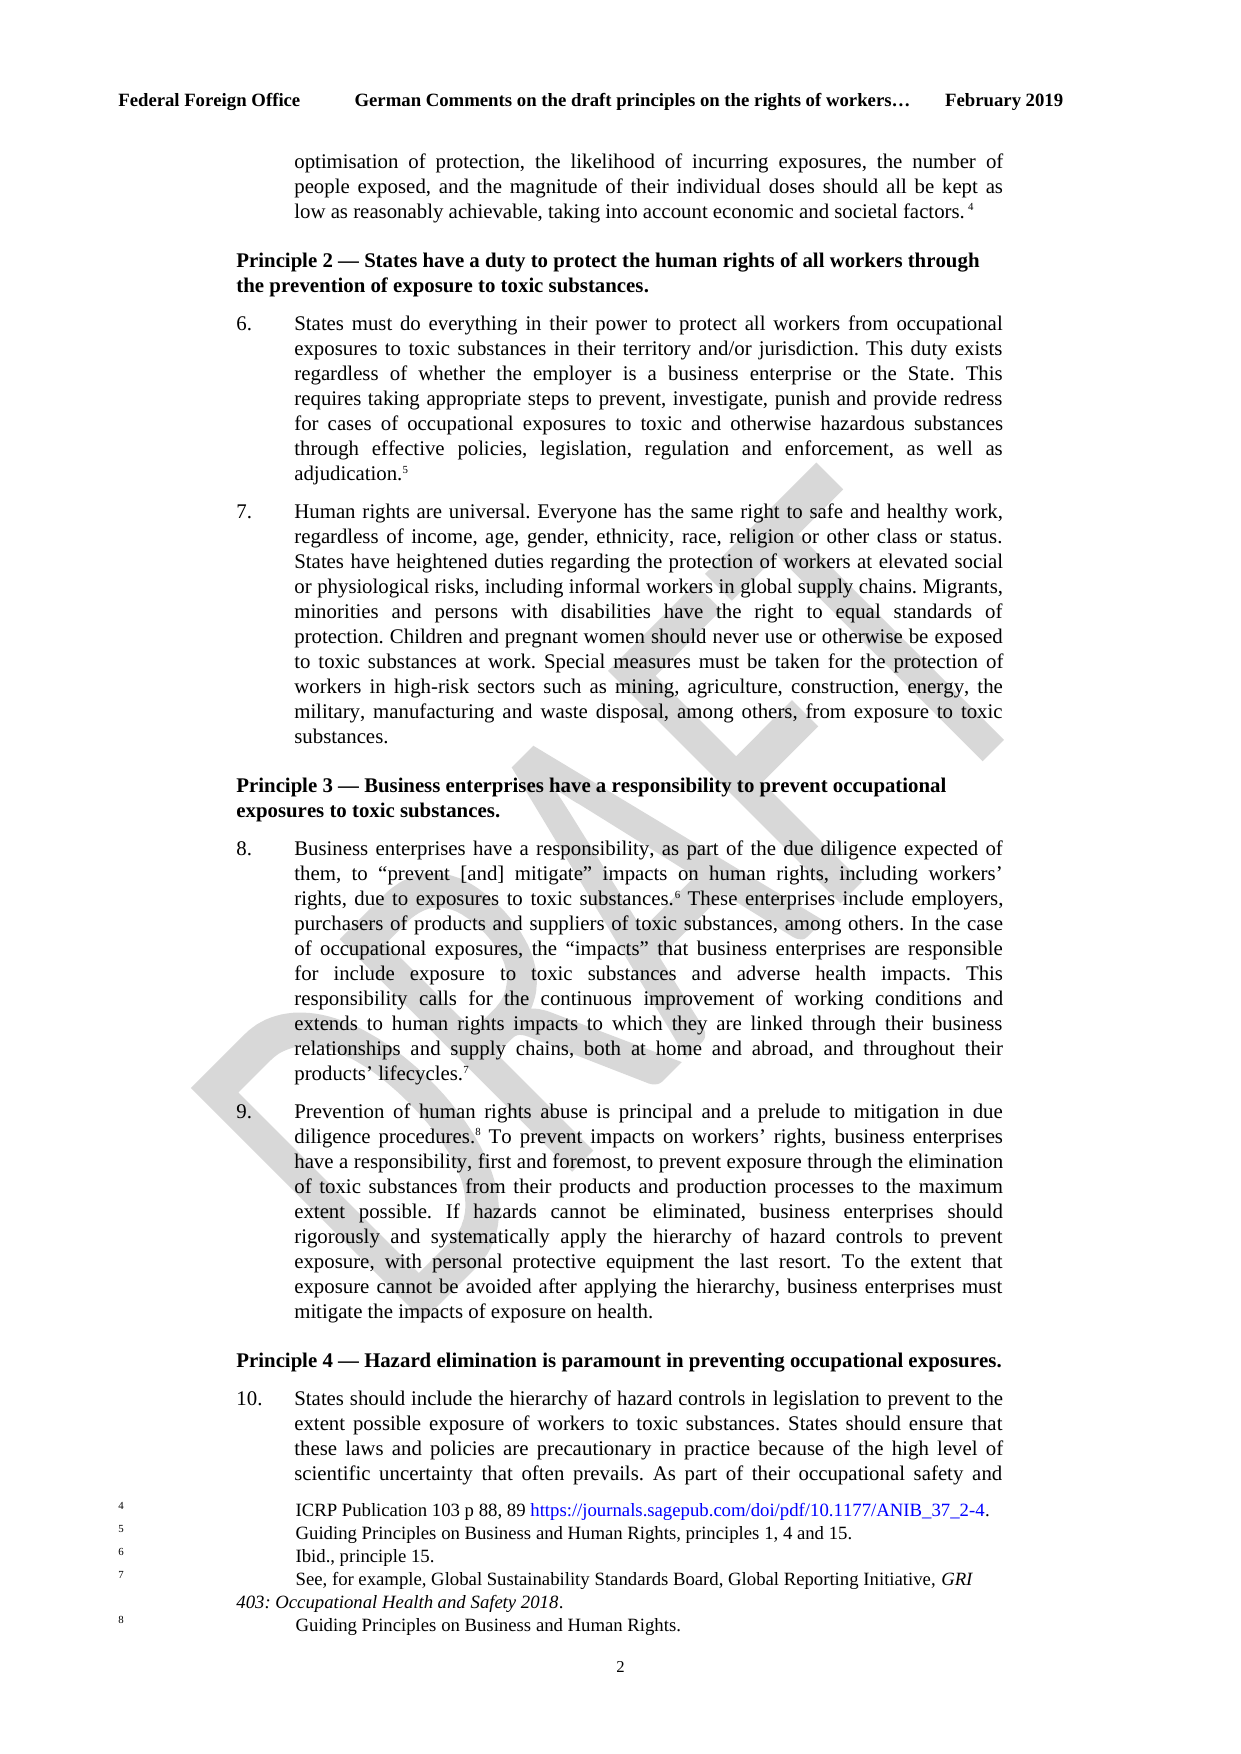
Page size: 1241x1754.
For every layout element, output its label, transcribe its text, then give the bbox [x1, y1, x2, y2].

list Prevention of human rights abuse is principal and a prelude to mitigation in due diligence procedures. To prevent impacts on workers’ rights, business enterprises have a responsibility, first and foremost, to prevent exposure through the elimination of toxic substances from their products and production processes to the maximum extent possible. If hazards cannot be eliminated, business enterprises should rigorously and systematically apply the hierarchy of hazard controls to prevent exposure, with personal protective equipment the last resort. To the extent that exposure cannot be avoided after applying the hierarchy, business enterprises must mitigate the impacts of exposure on health. [236, 1098, 1004, 1323]
list Business enterprises have a responsibility, as part of the due diligence expected of them, to “prevent [and] mitigate” impacts on human rights, including workers’ rights, due to exposures to toxic substances. These enterprises include employers, purchasers of products and suppliers of toxic substances, among others. In the case of occupational exposures, the “impacts” that business enterprises are responsible for include exposure to toxic substances and adverse health impacts. This responsibility calls for the continuous improvement of working conditions and extends to human rights impacts to which they are linked through their business relationships and supply chains, both at home and abroad, and throughout their products’ lifecycles. [236, 835, 1004, 1085]
list Human rights are universal. Everyone has the same right to safe and healthy work, regardless of income, age, gender, ethnicity, race, religion or other class or status. States have heightened duties regarding the protection of workers at elevated social or physiological risks, including informal workers in global supply chains. Migrants, minorities and persons with disabilities have the right to equal standards of protection. Children and pregnant women should never use or otherwise be exposed to toxic substances at work. Special measures must be taken for the protection of workers in high-risk sectors such as mining, agriculture, construction, energy, the military, manufacturing and waste disposal, among others, from exposure to toxic substances. [236, 498, 1004, 748]
text Principle 2 — States have a duty to protect the human rights of all workers through the prevention of exposure to toxic substances. [118, 248, 1004, 298]
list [236, 1385, 1004, 1485]
text Principle 3 — Business enterprises have a responsibility to prevent occupational exposures to toxic substances. [118, 773, 1004, 823]
list States must do everything in their power to protect all workers from occupational exposures to toxic substances in their territory and/or jurisdiction. This duty exists regardless of whether the employer is a business enterprise or the State. This requires taking appropriate steps to prevent, investigate, punish and provide redress for cases of occupational exposures to toxic and otherwise hazardous substances through effective policies, legislation, regulation and enforcement, as well as adjudication. [236, 310, 1004, 485]
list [236, 148, 1004, 223]
text Principle 4 — Hazard elimination is paramount in preventing occupational exposures. [118, 1348, 1004, 1373]
